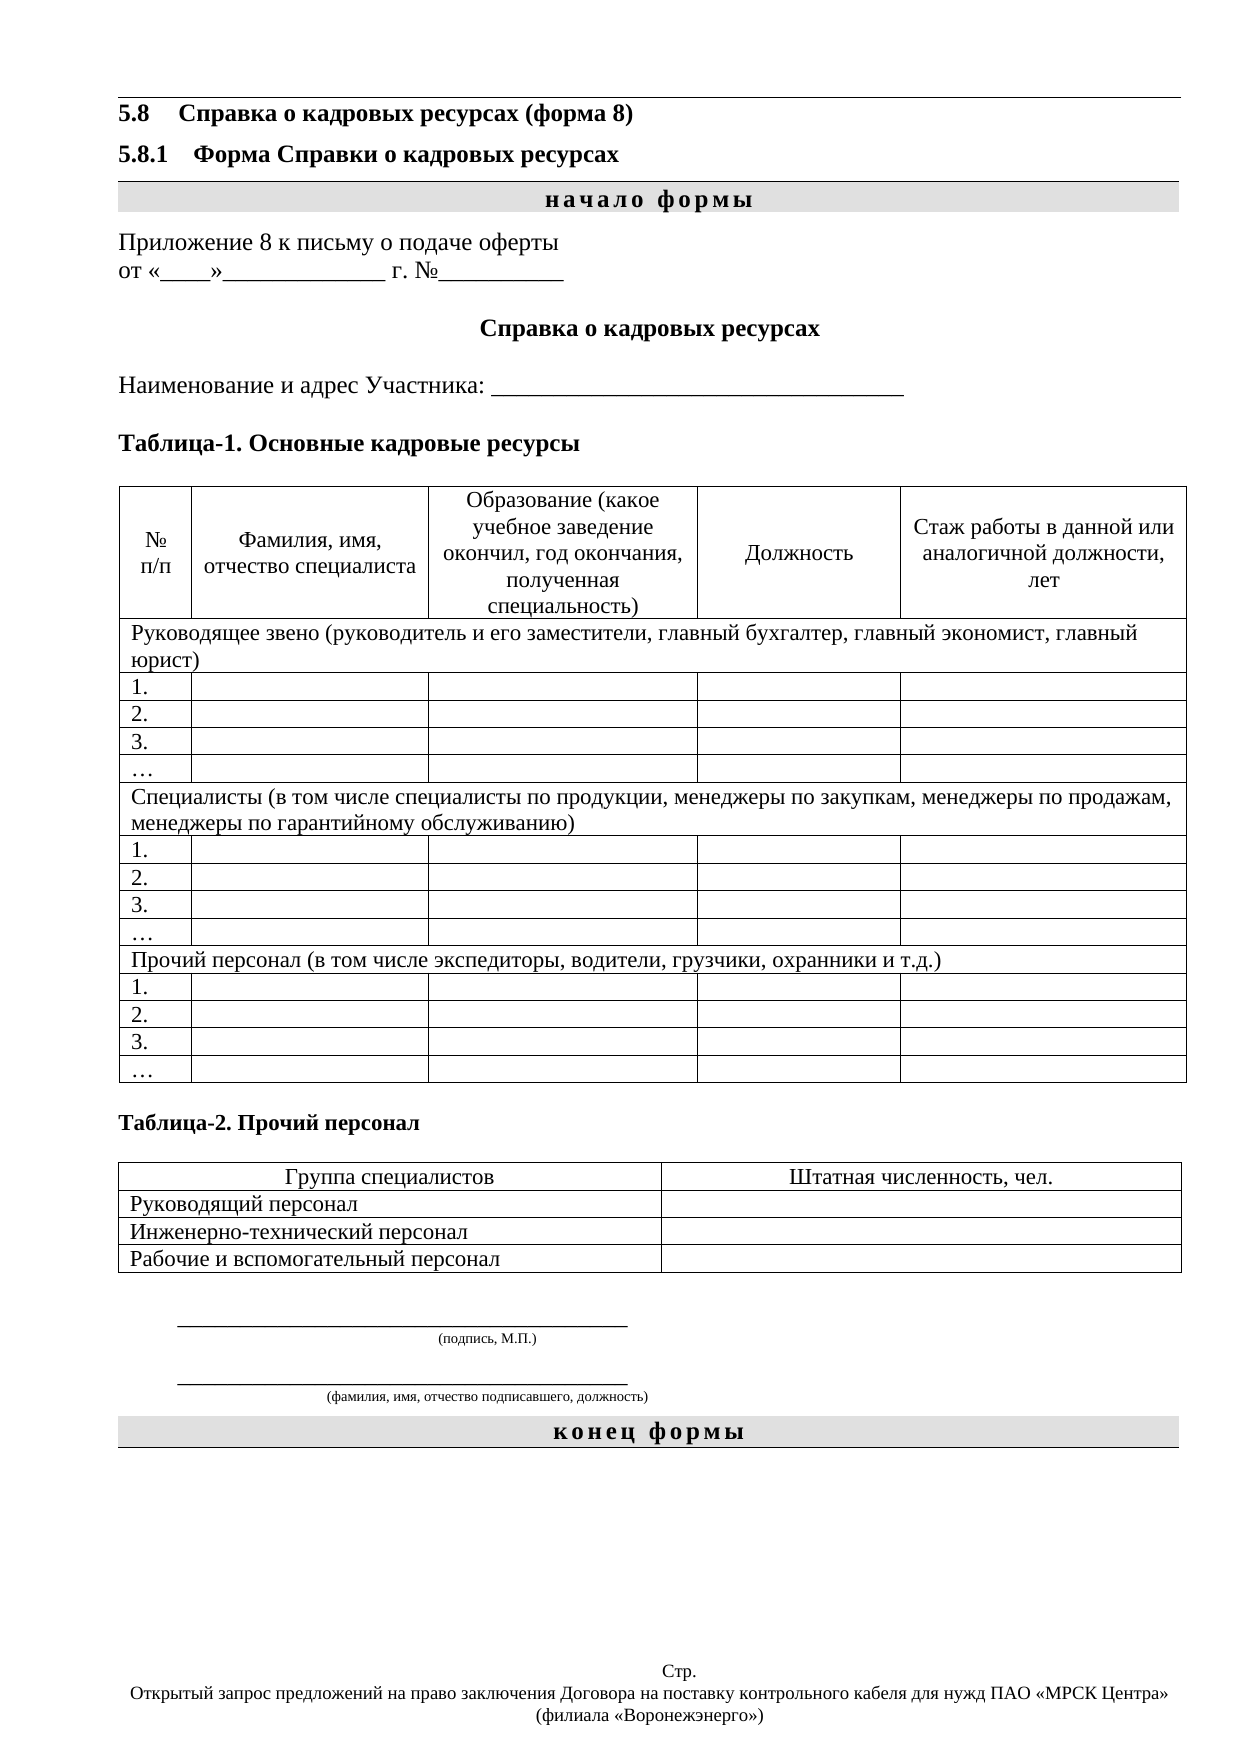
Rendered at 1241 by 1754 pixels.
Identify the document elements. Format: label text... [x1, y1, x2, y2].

table_cell [698, 701, 900, 727]
table_cell [429, 891, 697, 918]
table_cell [120, 1028, 191, 1054]
text Таблица-2. Прочий персонал [118, 1109, 1181, 1136]
table_cell [429, 673, 697, 699]
table_cell Инженерно-технический персонал [119, 1218, 661, 1244]
table_cell [901, 728, 1186, 754]
table_cell [192, 1028, 428, 1054]
table_cell [901, 673, 1186, 699]
table_cell … [120, 755, 191, 782]
table_cell [901, 755, 1186, 782]
table_cell [698, 755, 900, 782]
table_cell [192, 1001, 428, 1027]
text ____________________________________ [118, 1301, 1181, 1330]
table_cell [662, 1218, 1181, 1244]
table_cell [662, 1245, 1181, 1272]
table_cell Прочий персонал (в том числе экспедиторы, водители, грузчики, охранники и т.д.) [120, 946, 1186, 972]
table_cell [698, 728, 900, 754]
text (подпись, М.П.) [118, 1330, 797, 1359]
table_cell [192, 864, 428, 890]
table_cell [901, 974, 1186, 1000]
table_cell [698, 1028, 900, 1054]
text конец формы [118, 1416, 1179, 1447]
text ____________________________________ [118, 1359, 1181, 1388]
table_cell [698, 836, 900, 863]
table_cell [698, 864, 900, 890]
table_cell [120, 974, 191, 1000]
table_header Штатная численность, чел. [662, 1163, 1181, 1189]
table_cell [901, 891, 1186, 918]
table_cell [901, 701, 1186, 727]
text Справка о кадровых ресурсах [118, 313, 1181, 342]
table_cell [901, 836, 1186, 863]
table_cell [698, 673, 900, 699]
table_cell [192, 974, 428, 1000]
table_cell [120, 728, 191, 754]
table_header № п/п [120, 487, 191, 618]
table_header Стаж работы в данной или аналогичной должности, лет [901, 487, 1186, 618]
table_cell … [120, 1056, 191, 1082]
table_cell [698, 891, 900, 918]
table_header Группа специалистов [119, 1163, 661, 1189]
table_cell [901, 864, 1186, 890]
table_cell [192, 891, 428, 918]
subtitle Справка о кадровых ресурсах (форма 8) [118, 98, 1181, 127]
table_cell [901, 1056, 1186, 1082]
table_cell [429, 701, 697, 727]
table_cell [120, 701, 191, 727]
table_cell [429, 1001, 697, 1027]
text Приложение 8 к письму о подаче оферты от «____»_____________ г. №__________ [118, 227, 1181, 284]
table_header Фамилия, имя, отчество специалиста [192, 487, 428, 618]
table_cell [429, 755, 697, 782]
table_cell [120, 1001, 191, 1027]
text Таблица-1. Основные кадровые ресурсы [118, 428, 1181, 457]
text (фамилия, имя, отчество подписавшего, должность) [118, 1388, 797, 1416]
table_cell [429, 974, 697, 1000]
table_cell [120, 891, 191, 918]
table_cell [429, 919, 697, 945]
table_cell [192, 728, 428, 754]
table_cell [662, 1191, 1181, 1217]
table_header Образование (какое учебное заведение окончил, год окончания, полученная специальность) [429, 487, 697, 618]
table_cell [901, 1001, 1186, 1027]
table_cell [192, 701, 428, 727]
table_cell Рабочие и вспомогательный персонал [119, 1245, 661, 1272]
table_cell [192, 919, 428, 945]
subtitle Форма Справки о кадровых ресурсах [118, 139, 1181, 168]
table_cell [429, 728, 697, 754]
text начало формы [118, 182, 1179, 212]
table_cell [429, 864, 697, 890]
table_cell [698, 974, 900, 1000]
table_cell [698, 919, 900, 945]
table_cell [192, 673, 428, 699]
text Наименование и адрес Участника: _________________________________ [118, 371, 1181, 399]
table_cell [429, 836, 697, 863]
table_cell [698, 1001, 900, 1027]
table_cell Специалисты (в том числе специалисты по продукции, менеджеры по закупкам, менеджеры по продажам, менеджеры по гарантийному обслуживанию) [120, 783, 1186, 835]
table_cell Руководящее звено (руководитель и его заместители, главный бухгалтер, главный экономист, главный юрист) [120, 619, 1186, 672]
table_cell [120, 836, 191, 863]
table_cell [429, 1028, 697, 1054]
table_cell [901, 1028, 1186, 1054]
table_cell [120, 673, 191, 699]
table_cell [901, 919, 1186, 945]
table_cell [192, 1056, 428, 1082]
table_cell Руководящий персонал [119, 1191, 661, 1217]
table_cell [698, 1056, 900, 1082]
table_cell … [120, 919, 191, 945]
table_cell [192, 836, 428, 863]
table_cell [192, 755, 428, 782]
table_cell [120, 864, 191, 890]
table_header Должность [698, 487, 900, 618]
table_cell [429, 1056, 697, 1082]
